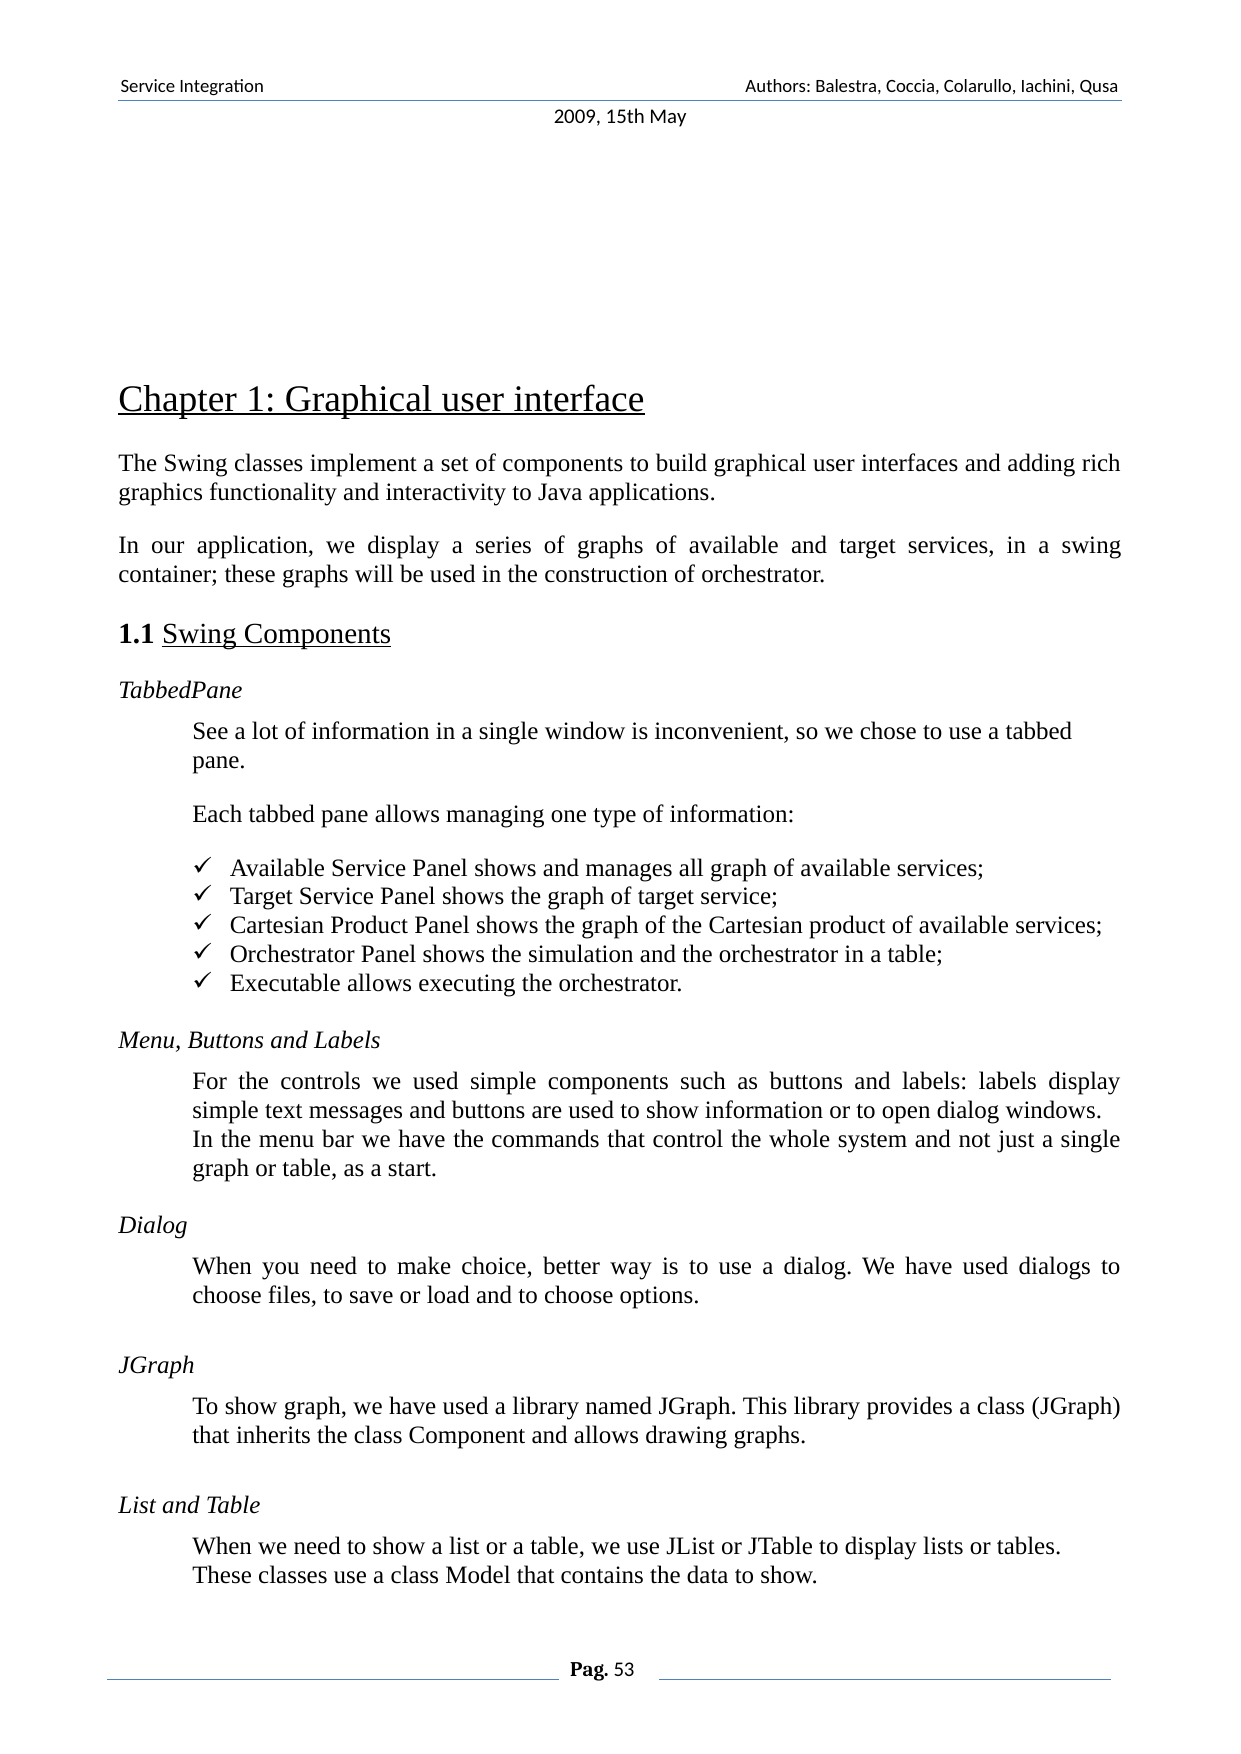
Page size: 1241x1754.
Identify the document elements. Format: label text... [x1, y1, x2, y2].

text List and Table [118, 1490, 1122, 1519]
list Executable allows executing the orchestrator. [192, 968, 1122, 996]
text When you need to make choice, better way is to use a dialog. We have used dialogs to choose files, to save or load and to choose options. [192, 1251, 1122, 1309]
text For the controls we used simple components such as buttons and labels: labels display simple text messages and buttons are used to show information or to open dialog windows. [192, 1066, 1122, 1124]
text Dialog [118, 1210, 1122, 1239]
text In the menu bar we have the commands that control the whole system and not just a single graph or table, as a start. [192, 1124, 1122, 1181]
text When we need to show a list or a table, we use JList or JTable to display lists or tables. [192, 1531, 1122, 1560]
list Cartesian Product Panel shows the graph of the Cartesian product of available services; [192, 910, 1122, 939]
text The Swing classes implement a set of components to build graphical user interfaces and adding rich graphics functionality and interactivity to Java applications. [118, 448, 1122, 505]
text JGraph [118, 1350, 1122, 1379]
text Menu, Buttons and Labels [118, 1025, 1122, 1054]
list Available Service Panel shows and manages all graph of available services; [192, 853, 1122, 881]
text Each tabbed pane allows managing one type of information: [192, 799, 1122, 828]
list Orchestrator Panel shows the simulation and the orchestrator in a table; [192, 939, 1122, 968]
list Target Service Panel shows the graph of target service; [192, 881, 1122, 910]
text See a lot of information in a single window is inconvenient, so we chose to use a tabbed pane. [192, 716, 1122, 774]
text These classes use a class Model that contains the data to show. [192, 1560, 1122, 1589]
text 1.1 Swing Components [118, 617, 1122, 650]
text To show graph, we have used a library named JGraph. This library provides a class (JGraph) that inherits the class Component and allows drawing graphs. [192, 1391, 1122, 1449]
text TabbedPane [118, 675, 1122, 704]
text Chapter 1: Graphical user interface [118, 376, 1122, 419]
text In our application, we display a series of graphs of available and target services, in a swing container; these graphs will be used in the construction of orchestrator. [118, 530, 1122, 588]
